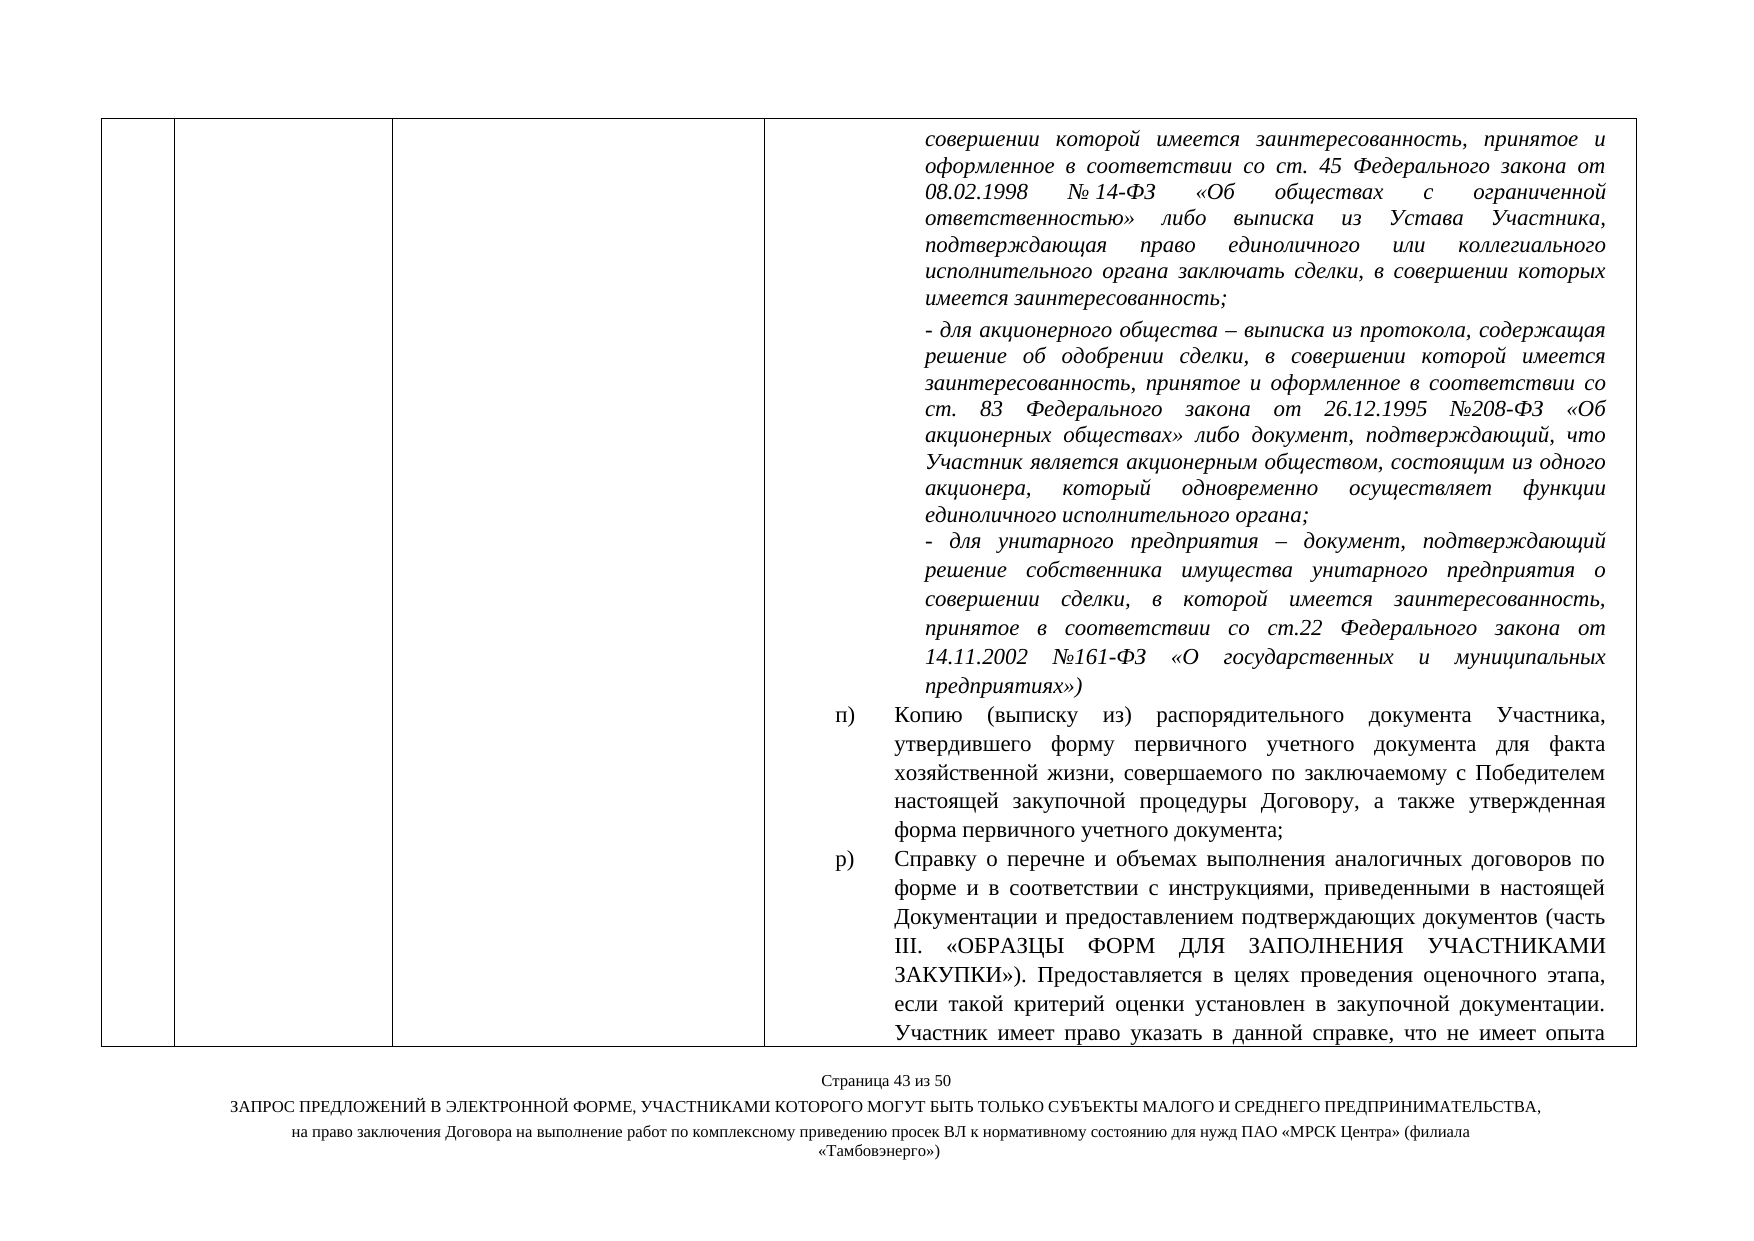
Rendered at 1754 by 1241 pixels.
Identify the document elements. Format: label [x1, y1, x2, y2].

table_cell [102, 119, 174, 1046]
table_cell [175, 119, 392, 1046]
table_cell [765, 119, 1636, 1046]
table_cell [393, 119, 764, 1046]
